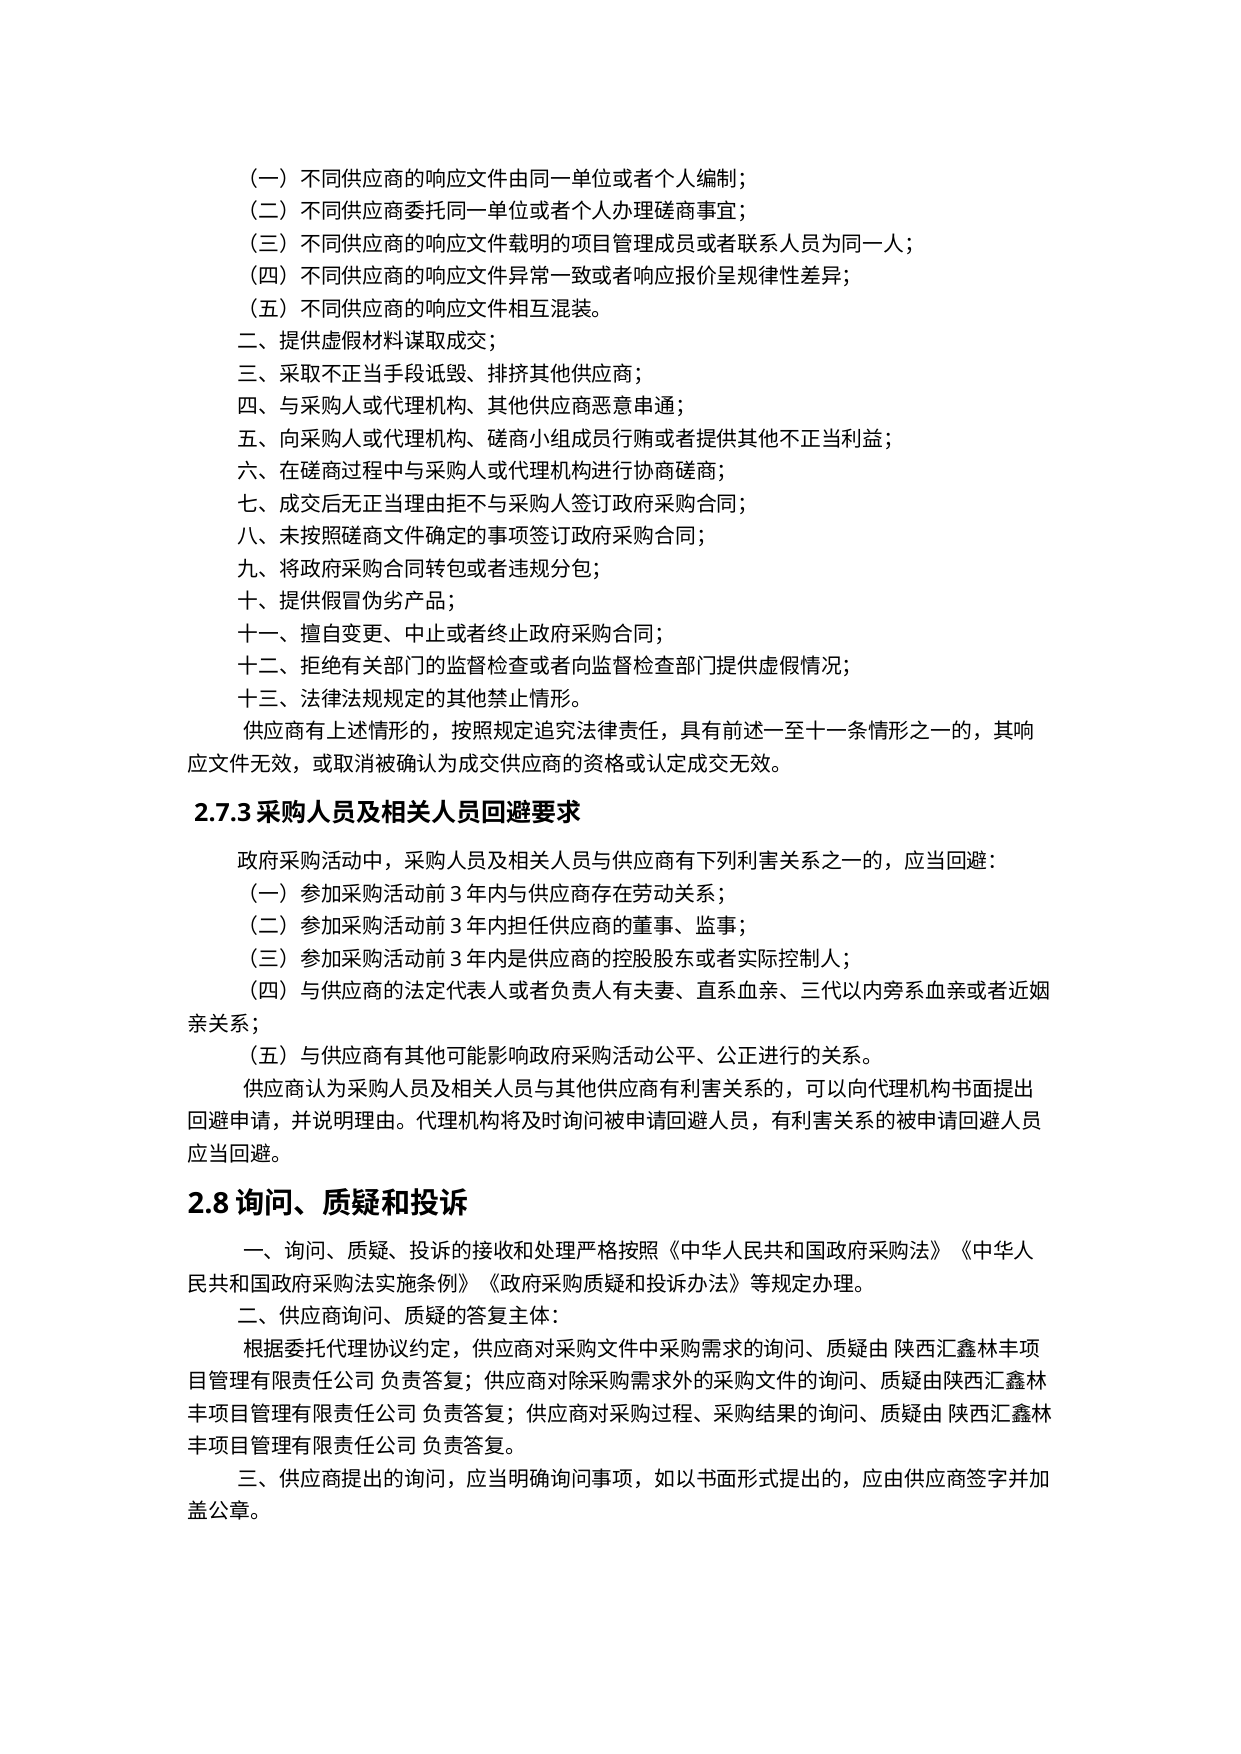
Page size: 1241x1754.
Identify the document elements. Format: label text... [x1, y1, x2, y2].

text （一）不同供应商的响应文件由同一单位或者个人编制； [187, 162, 1053, 194]
text 七、成交后无正当理由拒不与采购人签订政府采购合同； [187, 487, 1053, 519]
text 五、向采购人或代理机构、磋商小组成员行贿或者提供其他不正当利益； [187, 422, 1053, 454]
text 六、在磋商过程中与采购人或代理机构进行协商磋商； [187, 454, 1053, 487]
text 政府采购活动中，采购人员及相关人员与供应商有下列利害关系之一的，应当回避： [187, 844, 1053, 877]
text 二、供应商询问、质疑的答复主体： [187, 1299, 1053, 1332]
text 二、提供虚假材料谋取成交； [187, 324, 1053, 357]
text 三、供应商提出的询问，应当明确询问事项，如以书面形式提出的，应由供应商签字并加盖公章。 [187, 1462, 1053, 1527]
text 根据委托代理协议约定，供应商对采购文件中采购需求的询问、质疑由 陕西汇鑫林丰项目管理有限责任公司 负责答复；供应商对除采购需求外的采购文件的询问、质疑由陕西汇鑫林丰项目管理有限责任公司 负责答复；供应商对采购过程、采购结果的询问、质疑由 陕西汇鑫林丰项目管理有限责任公司 负责答复。 [187, 1332, 1053, 1462]
text 一、询问、质疑、投诉的接收和处理严格按照《中华人民共和国政府采购法》《中华人民共和国政府采购法实施条例》《政府采购质疑和投诉办法》等规定办理。 [187, 1234, 1053, 1299]
text （一）参加采购活动前3年内与供应商存在劳动关系； [187, 877, 1053, 909]
text 2.8询问、质疑和投诉 [187, 1169, 1053, 1234]
text 十一、擅自变更、中止或者终止政府采购合同； [187, 617, 1053, 649]
text （二）参加采购活动前3年内担任供应商的董事、监事； [187, 909, 1053, 942]
text 九、将政府采购合同转包或者违规分包； [187, 552, 1053, 584]
text 三、采取不正当手段诋毁、排挤其他供应商； [187, 357, 1053, 389]
text （二）不同供应商委托同一单位或者个人办理磋商事宜； [187, 194, 1053, 227]
text （五）与供应商有其他可能影响政府采购活动公平、公正进行的关系。 [187, 1039, 1053, 1072]
text 十二、拒绝有关部门的监督检查或者向监督检查部门提供虚假情况； [187, 649, 1053, 682]
text （四）与供应商的法定代表人或者负责人有夫妻、直系血亲、三代以内旁系血亲或者近姻亲关系； [187, 974, 1053, 1039]
text （五）不同供应商的响应文件相互混装。 [187, 292, 1053, 324]
text 2.7.3采购人员及相关人员回避要求 [187, 779, 1053, 844]
text （三）参加采购活动前3年内是供应商的控股股东或者实际控制人； [187, 942, 1053, 974]
text （三）不同供应商的响应文件载明的项目管理成员或者联系人员为同一人； [187, 227, 1053, 259]
text 八、未按照磋商文件确定的事项签订政府采购合同； [187, 519, 1053, 552]
text 供应商认为采购人员及相关人员与其他供应商有利害关系的，可以向代理机构书面提出回避申请，并说明理由。代理机构将及时询问被申请回避人员，有利害关系的被申请回避人员应当回避。 [187, 1072, 1053, 1169]
text （四）不同供应商的响应文件异常一致或者响应报价呈规律性差异； [187, 259, 1053, 292]
text 十、提供假冒伪劣产品； [187, 584, 1053, 617]
text 四、与采购人或代理机构、其他供应商恶意串通； [187, 389, 1053, 422]
text 供应商有上述情形的，按照规定追究法律责任，具有前述一至十一条情形之一的，其响应文件无效，或取消被确认为成交供应商的资格或认定成交无效。 [187, 714, 1053, 779]
text 十三、法律法规规定的其他禁止情形。 [187, 682, 1053, 714]
